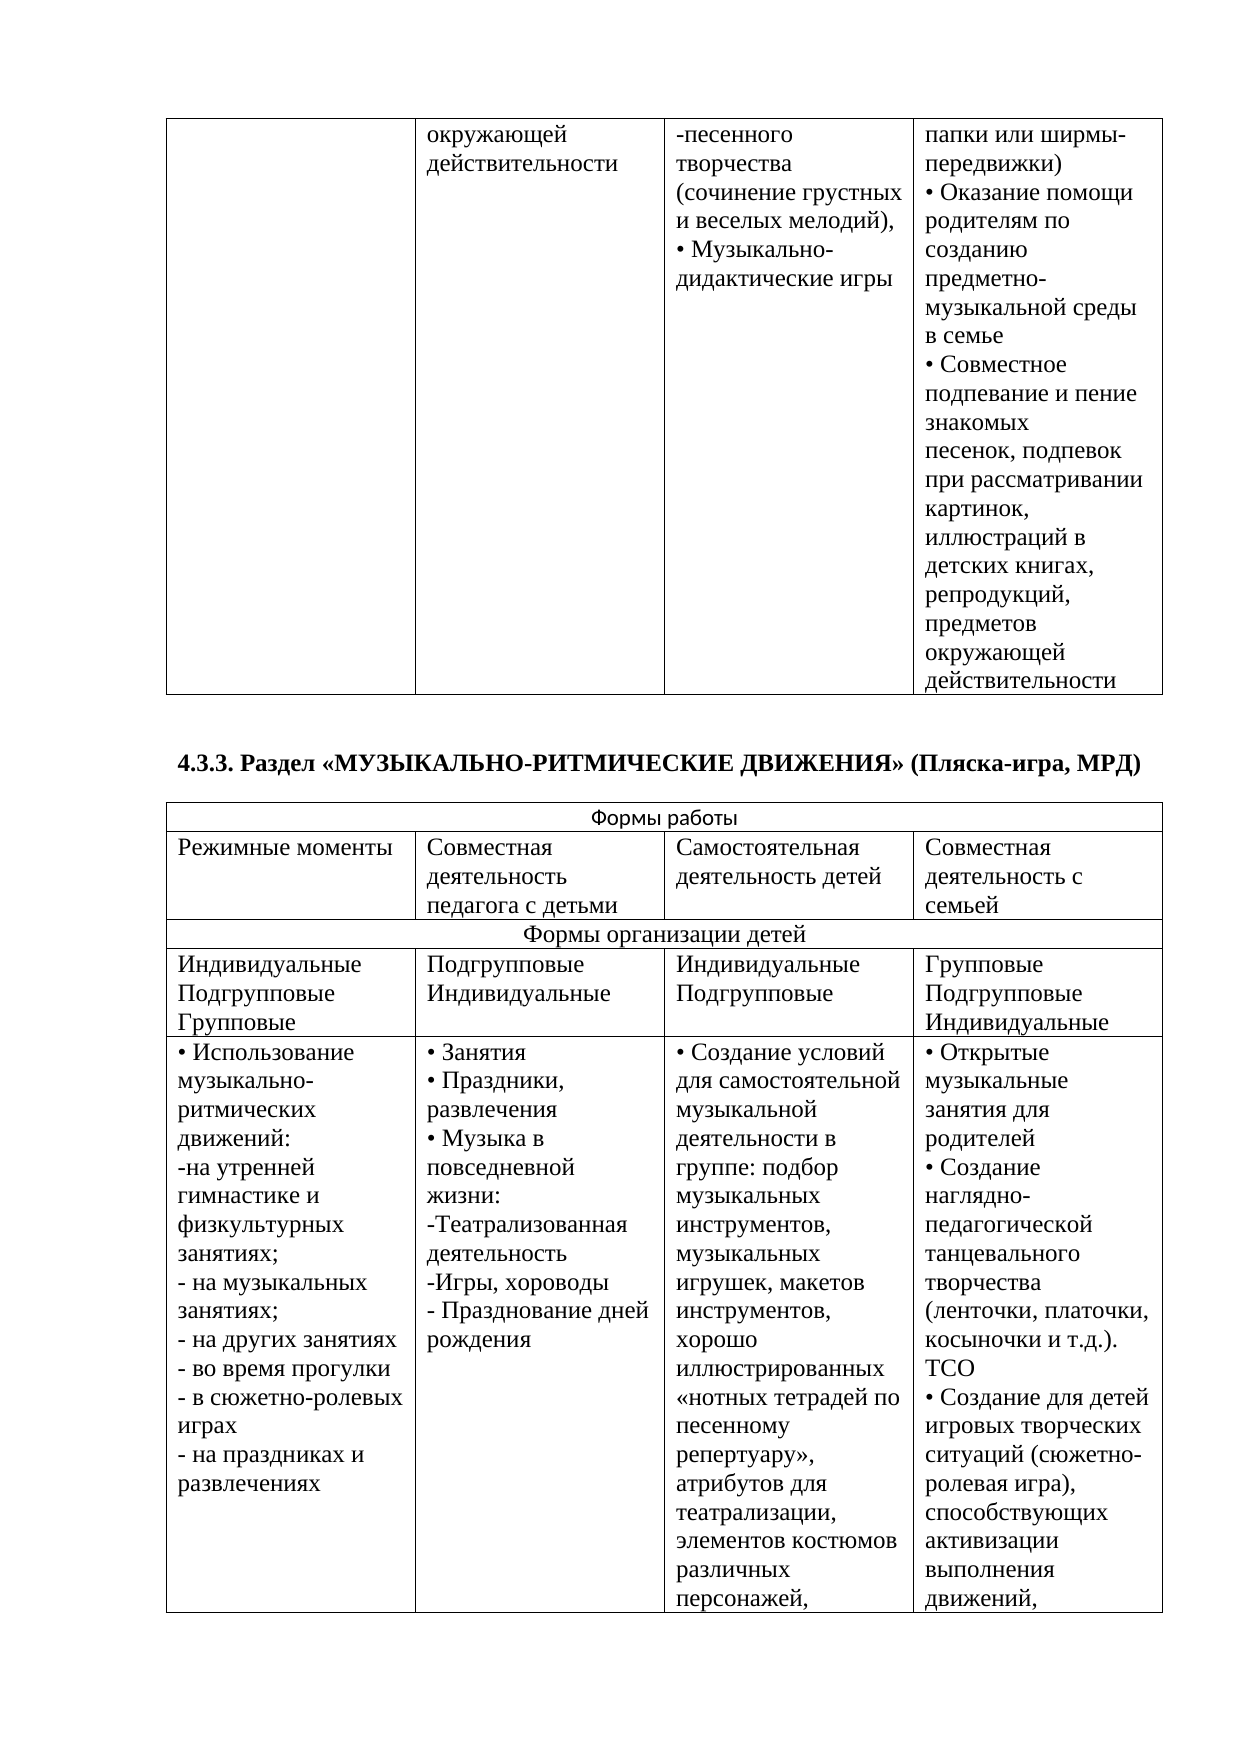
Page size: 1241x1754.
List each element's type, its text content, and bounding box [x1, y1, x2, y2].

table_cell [167, 1037, 415, 1612]
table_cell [914, 119, 1162, 694]
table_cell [416, 119, 664, 694]
table_cell Самостоятельная деятельность детей [665, 832, 913, 918]
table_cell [665, 1037, 913, 1612]
table_header Формы работы [167, 803, 1162, 831]
table_cell Индивидуальные Подгрупповые Групповые [167, 949, 415, 1036]
table_cell Подгрупповые Индивидуальные [416, 949, 664, 1036]
text 4.3.3. Раздел «МУЗЫКАЛЬНО-РИТМИЧЕСКИЕ ДВИЖЕНИЯ» (Пляска-игра, МРД) [177, 748, 1152, 777]
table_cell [665, 119, 913, 694]
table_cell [167, 119, 415, 694]
table_cell Групповые Подгрупповые Индивидуальные [914, 949, 1162, 1036]
table_cell Совместная деятельность с семьей [914, 832, 1162, 918]
table_cell Режимные моменты [167, 832, 415, 918]
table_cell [914, 1037, 1162, 1612]
table_cell Формы организации детей [167, 920, 1162, 948]
table_cell Совместная деятельность педагога с детьми [416, 832, 664, 918]
table_cell Индивидуальные Подгрупповые [665, 949, 913, 1036]
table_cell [416, 1037, 664, 1612]
